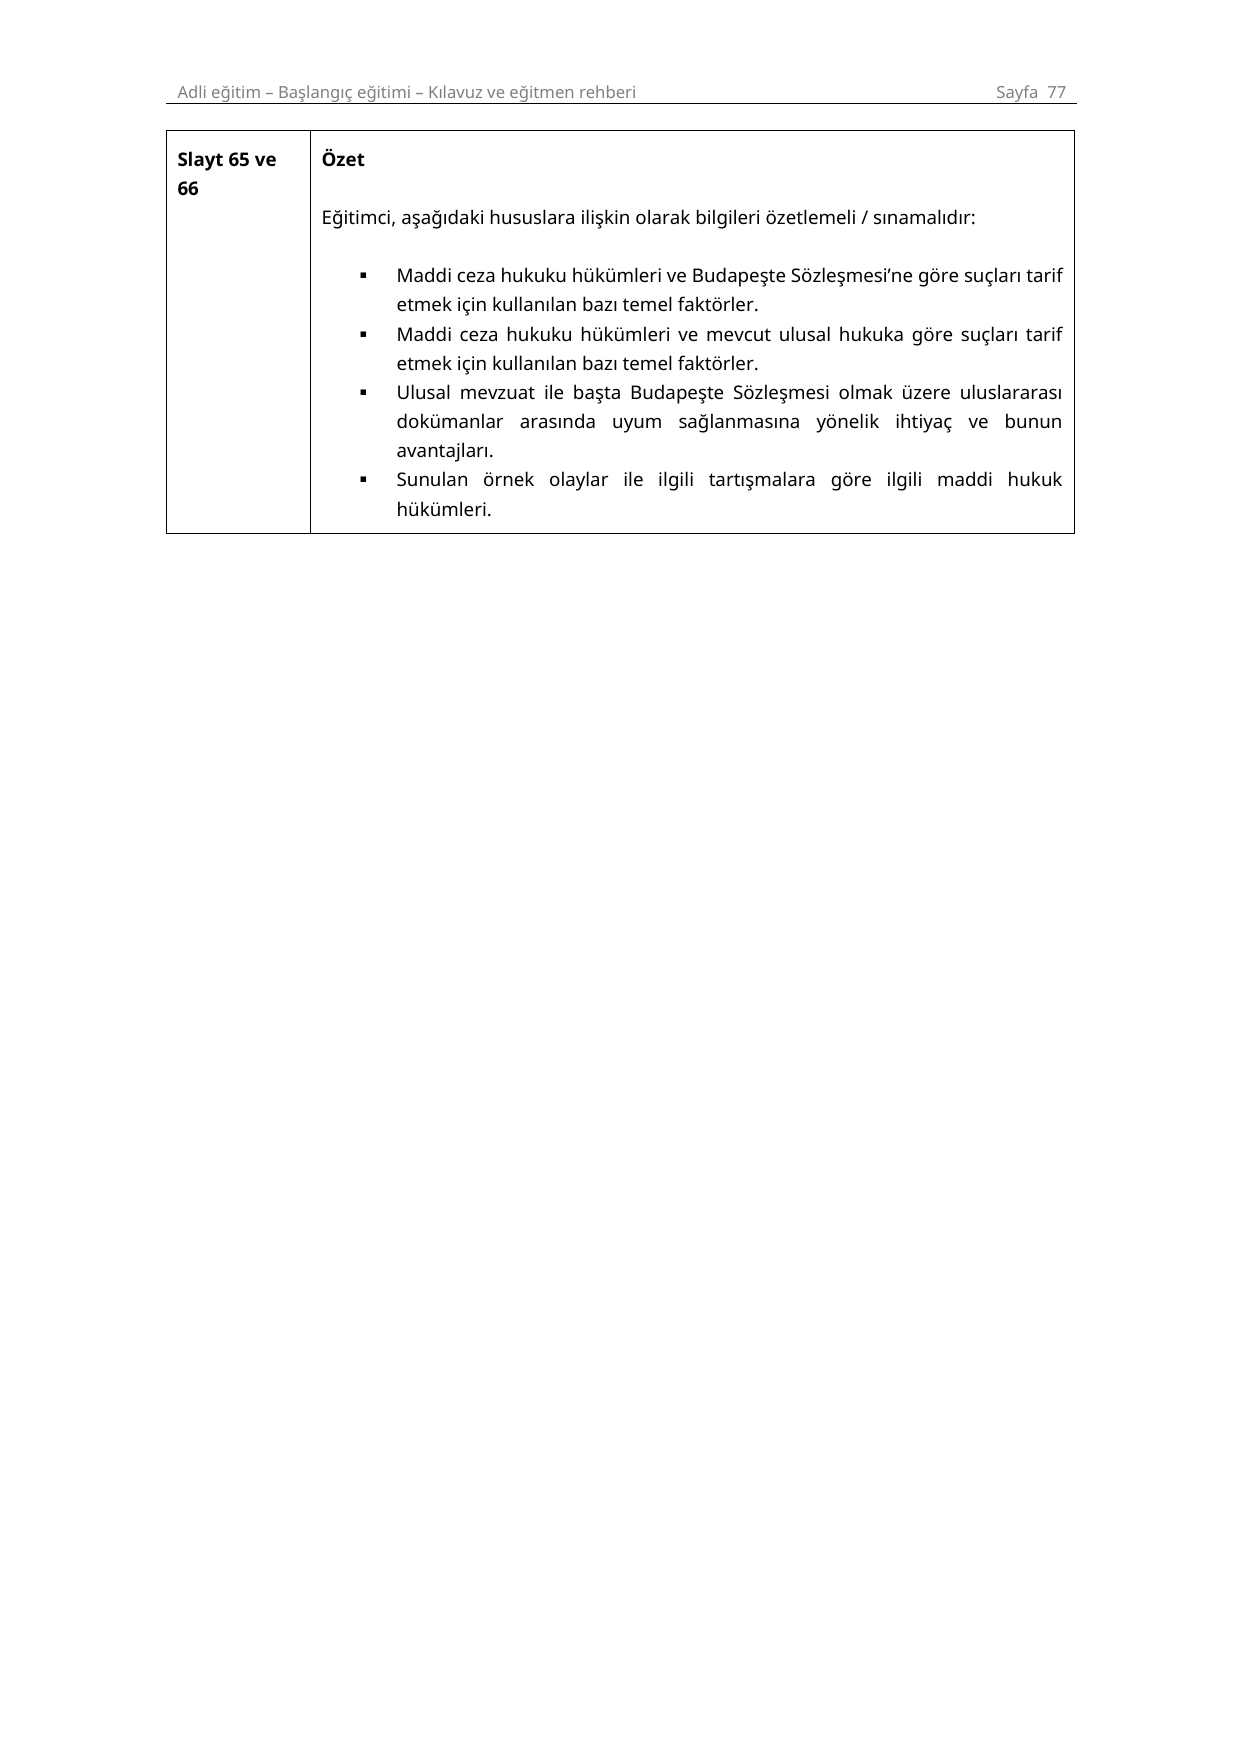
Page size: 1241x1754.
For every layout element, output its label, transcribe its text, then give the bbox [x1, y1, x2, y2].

table_cell Slayt 65 ve 66 [167, 131, 310, 533]
table_cell Özet Eğitimci, aşağıdaki hususlara ilişkin olarak bilgileri özetlemeli / sınamalıdır: Maddi ceza hukuku hükümleri ve Budapeşte Sözleşmesi’ne göre suçları tarif etmek için kullanılan bazı temel faktörler. Maddi ceza hukuku hükümleri ve mevcut ulusal hukuka göre suçları tarif etmek için kullanılan bazı temel faktörler. Ulusal mevzuat ile başta Budapeşte Sözleşmesi olmak üzere uluslararası dokümanlar arasında uyum sağlanmasına yönelik ihtiyaç ve bunun avantajları. Sunulan örnek olaylar ile ilgili tartışmalara göre ilgili maddi hukuk hükümleri. [311, 131, 1074, 533]
